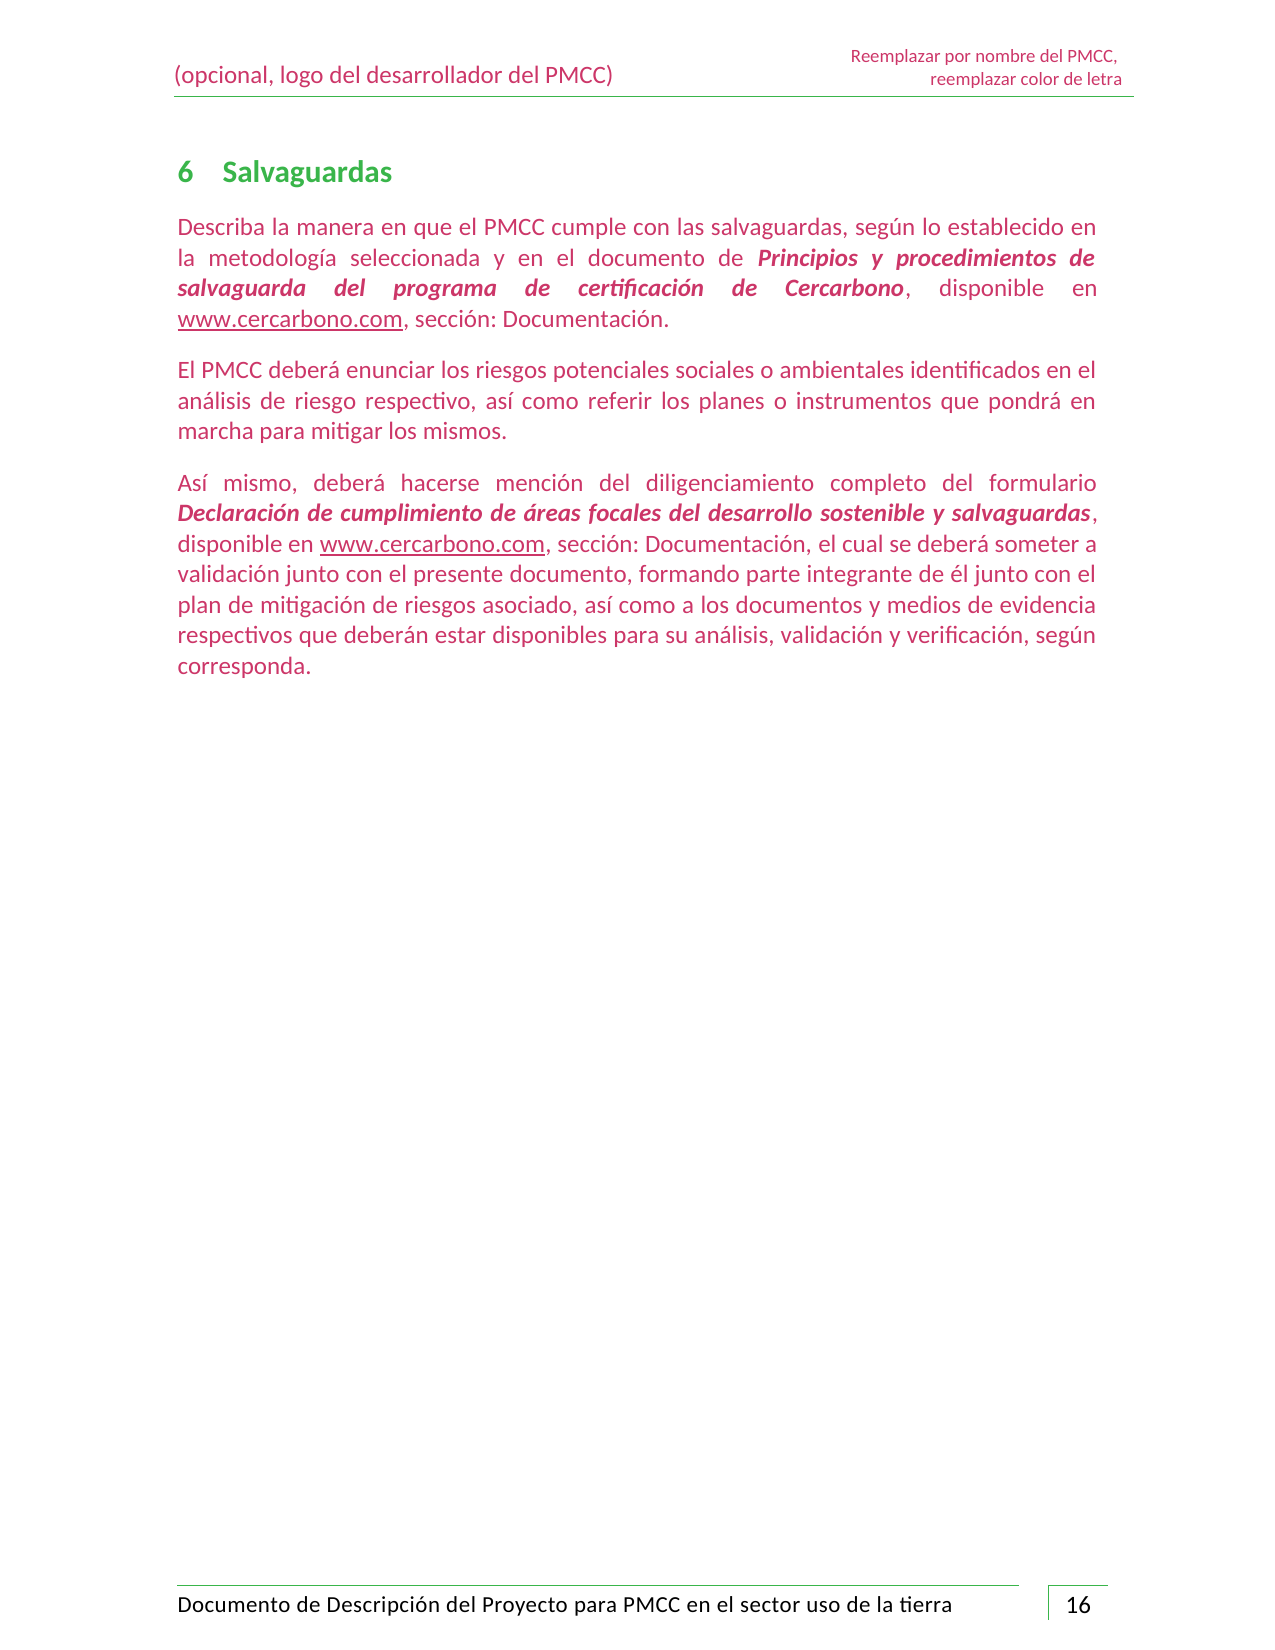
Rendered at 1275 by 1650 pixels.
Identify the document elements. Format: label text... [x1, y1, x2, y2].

text Así mismo, deberá hacerse mención del diligenciamiento completo del formulario Declaración de cumplimiento de áreas focales del desarrollo sostenible y salvaguardas, disponible en www.cercarbono.com, sección: Documentación, el cual se deberá someter a validación junto con el presente documento, formando parte integrante de él junto con el plan de mitigación de riesgos asociado, así como a los documentos y medios de evidencia respectivos que deberán estar disponibles para su análisis, validación y verificación, según corresponda. [177, 467, 1098, 681]
text Salvaguardas [177, 153, 1098, 191]
text Describa la manera en que el PMCC cumple con las salvaguardas, según lo establecido en la metodología seleccionada y en el documento de Principios y procedimientos de salvaguarda del programa de certificación de Cercarbono, disponible en www.cercarbono.com, sección: Documentación. [177, 212, 1098, 334]
text El PMCC deberá enunciar los riesgos potenciales sociales o ambientales identificados en el análisis de riesgo respectivo, así como referir los planes o instrumentos que pondrá en marcha para mitigar los mismos. [177, 354, 1098, 446]
